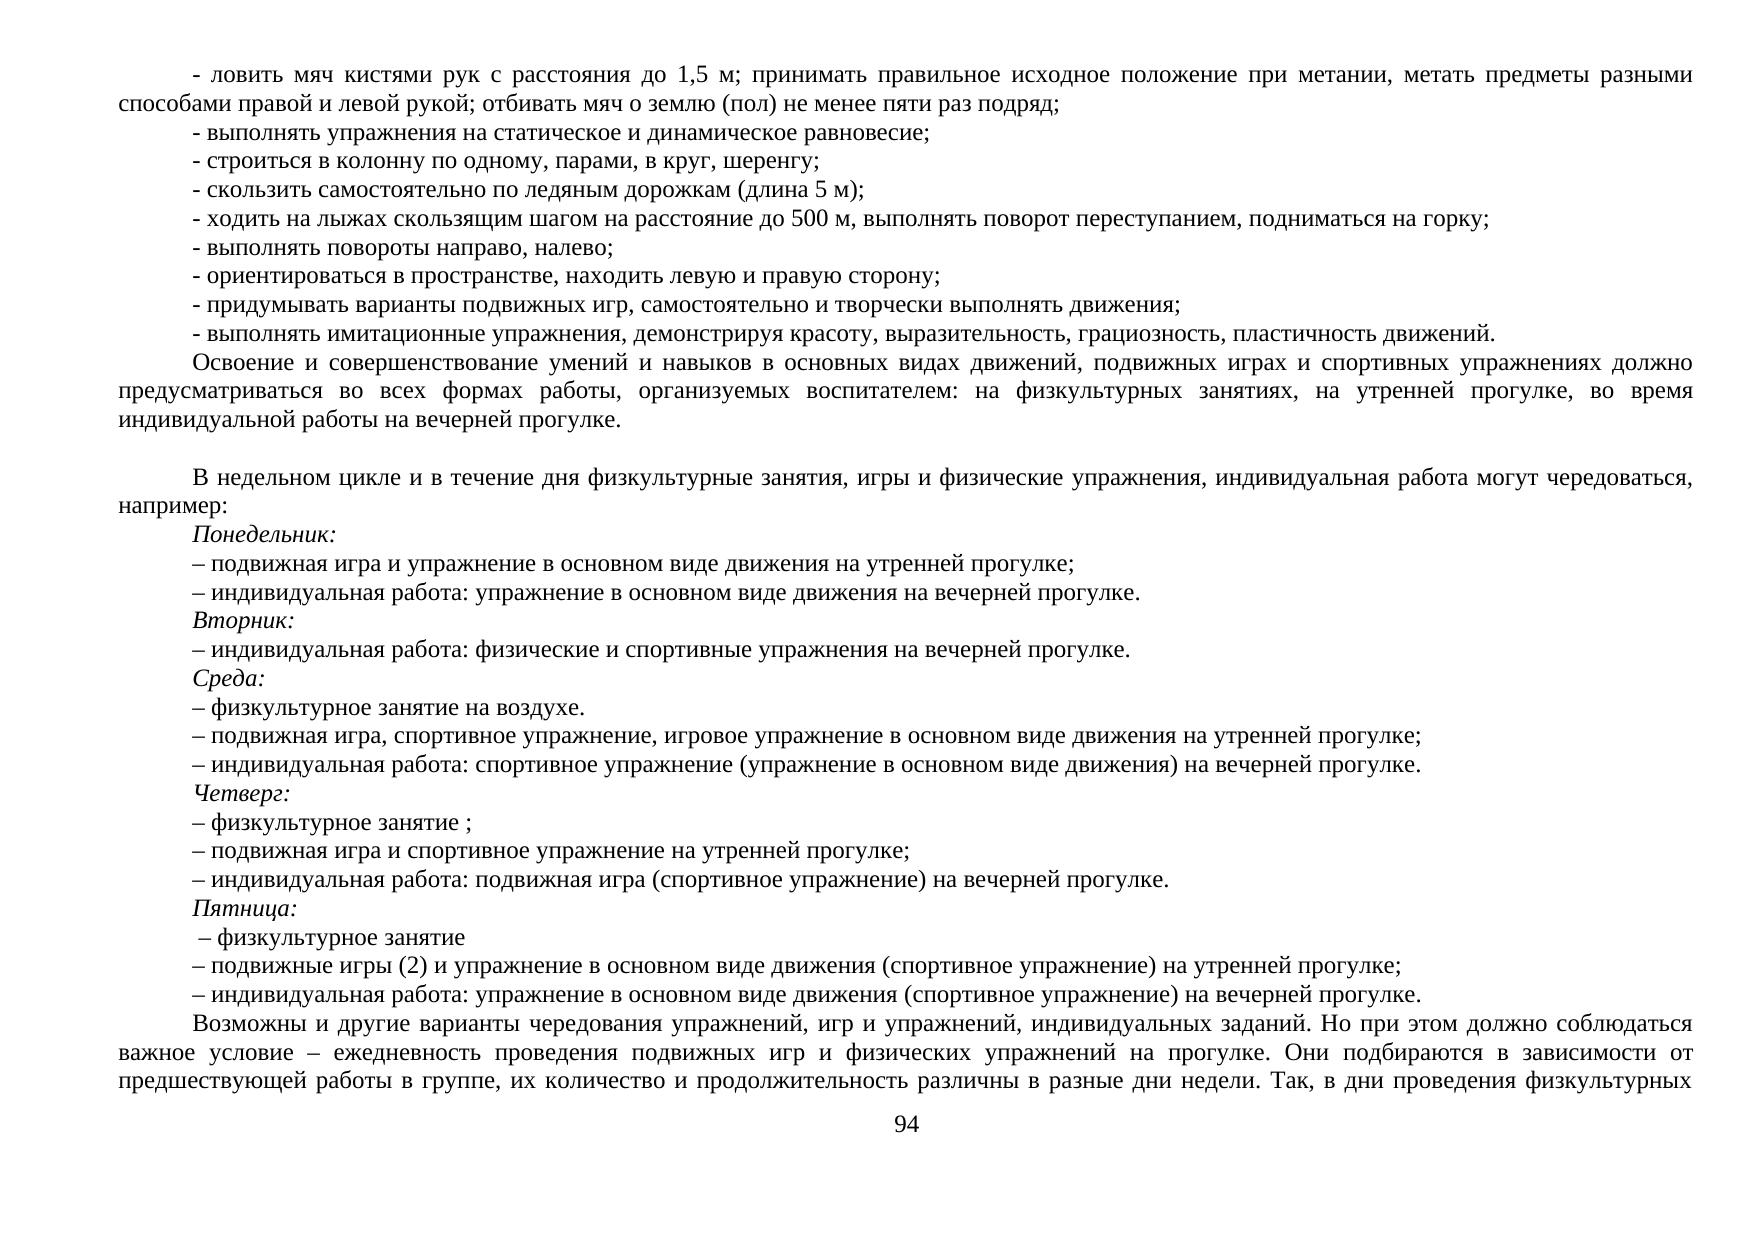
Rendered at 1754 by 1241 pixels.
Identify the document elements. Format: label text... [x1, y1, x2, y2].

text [118, 1008, 1695, 1094]
text – подвижная игра, спортивное упражнение, игровое упражнение в основном виде движения на утренней прогулке; [118, 720, 1695, 749]
text – физкультурное занятие на воздухе. [118, 692, 1695, 720]
text Освоение и совершенствование умений и навыков в основных видах движений, подвижных играх и спортивных упражнениях должно предусматриваться во всех формах работы, организуемых воспитателем: на физкультурных занятиях, на утренней прогулке, во время индивидуальной работы на вечерней прогулке. [118, 347, 1695, 433]
text – индивидуальная работа: подвижная игра (спортивное упражнение) на вечерней прогулке. [118, 864, 1695, 893]
text - придумывать варианты подвижных игр, самостоятельно и творчески выполнять движения; [118, 289, 1695, 318]
text – физкультурное занятие ; [118, 807, 1695, 835]
text - скользить самостоятельно по ледяным дорожкам (длина 5 м); [118, 174, 1695, 203]
text Четверг: [118, 778, 1695, 807]
text – подвижная игра и упражнение в основном виде движения на утренней прогулке; [118, 548, 1695, 577]
text – индивидуальная работа: спортивное упражнение (упражнение в основном виде движения) на вечерней прогулке. [118, 749, 1695, 778]
text - ориентироваться в пространстве, находить левую и правую сторону; [118, 260, 1695, 289]
text - ловить мяч кистями рук с расстояния до 1,5 м; принимать правильное исходное положение при метании, метать предметы разными способами правой и левой рукой; отбивать мяч о землю (пол) не менее пяти раз подряд; [118, 59, 1695, 117]
text Вторник: [118, 605, 1695, 634]
text - выполнять имитационные упражнения, демонстрируя красоту, выразительность, грациозность, пластичность движений. [118, 318, 1695, 347]
text - выполнять повороты направо, налево; [118, 232, 1695, 260]
text – подвижные игры (2) и упражнение в основном виде движения (спортивное упражнение) на утренней прогулке; [118, 950, 1695, 979]
text – индивидуальная работа: физические и спортивные упражнения на вечерней прогулке. [118, 634, 1695, 663]
text – подвижная игра и спортивное упражнение на утренней прогулке; [118, 835, 1695, 864]
text – индивидуальная работа: упражнение в основном виде движения (спортивное упражнение) на вечерней прогулке. [118, 979, 1695, 1008]
text - выполнять упражнения на статическое и динамическое равновесие; [118, 117, 1695, 145]
text - ходить на лыжах скользящим шагом на расстояние до 500 м, выполнять поворот переступанием, подниматься на горку; [118, 203, 1695, 232]
text Понедельник: [118, 519, 1695, 548]
text Пятница: [118, 893, 1695, 922]
text Среда: [118, 663, 1695, 692]
text В недельном цикле и в течение дня физкультурные занятия, игры и физические упражнения, индивидуальная работа могут чередоваться, например: [118, 462, 1695, 519]
text – физкультурное занятие [118, 922, 1695, 950]
text – индивидуальная работа: упражнение в основном виде движения на вечерней прогулке. [118, 577, 1695, 605]
text - строиться в колонну по одному, парами, в круг, шеренгу; [118, 145, 1695, 174]
